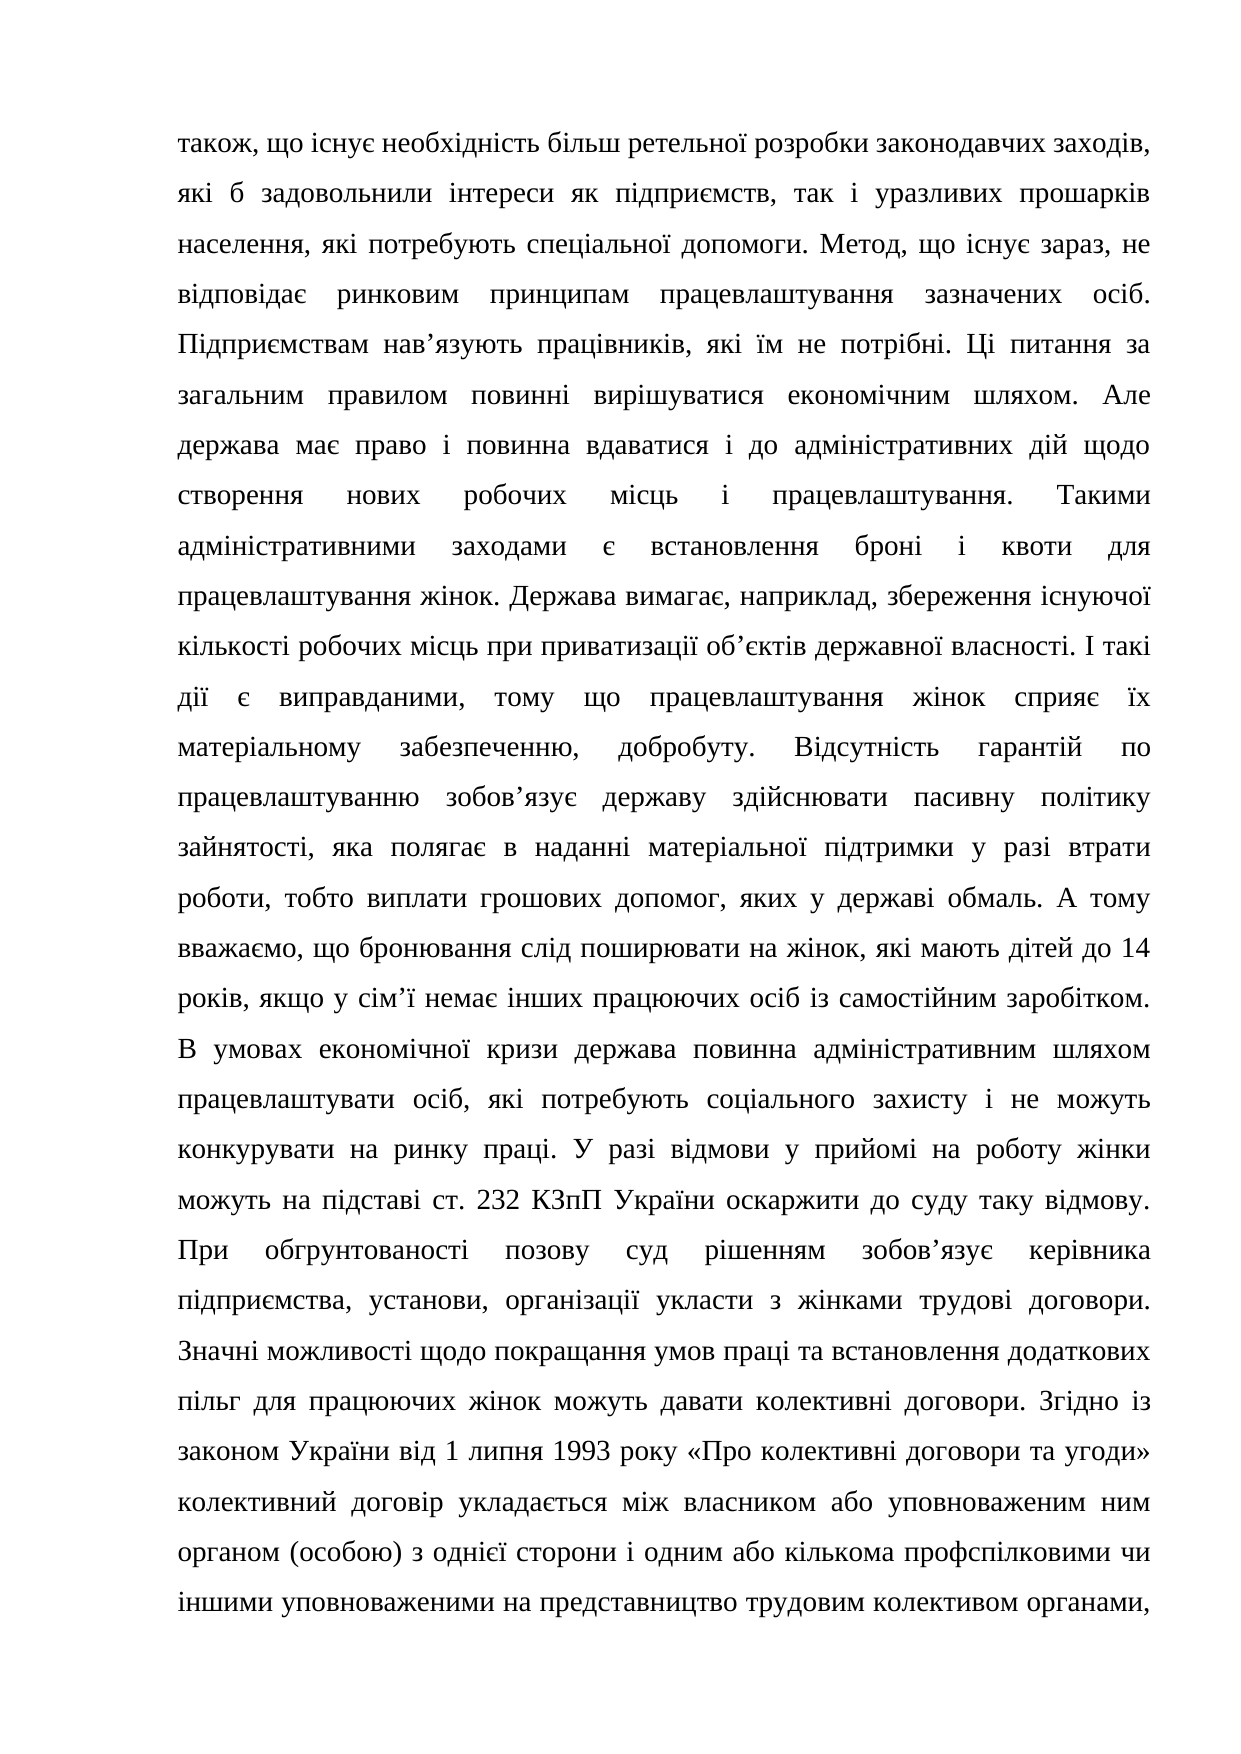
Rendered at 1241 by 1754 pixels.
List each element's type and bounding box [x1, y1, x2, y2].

text [177, 125, 1152, 1618]
